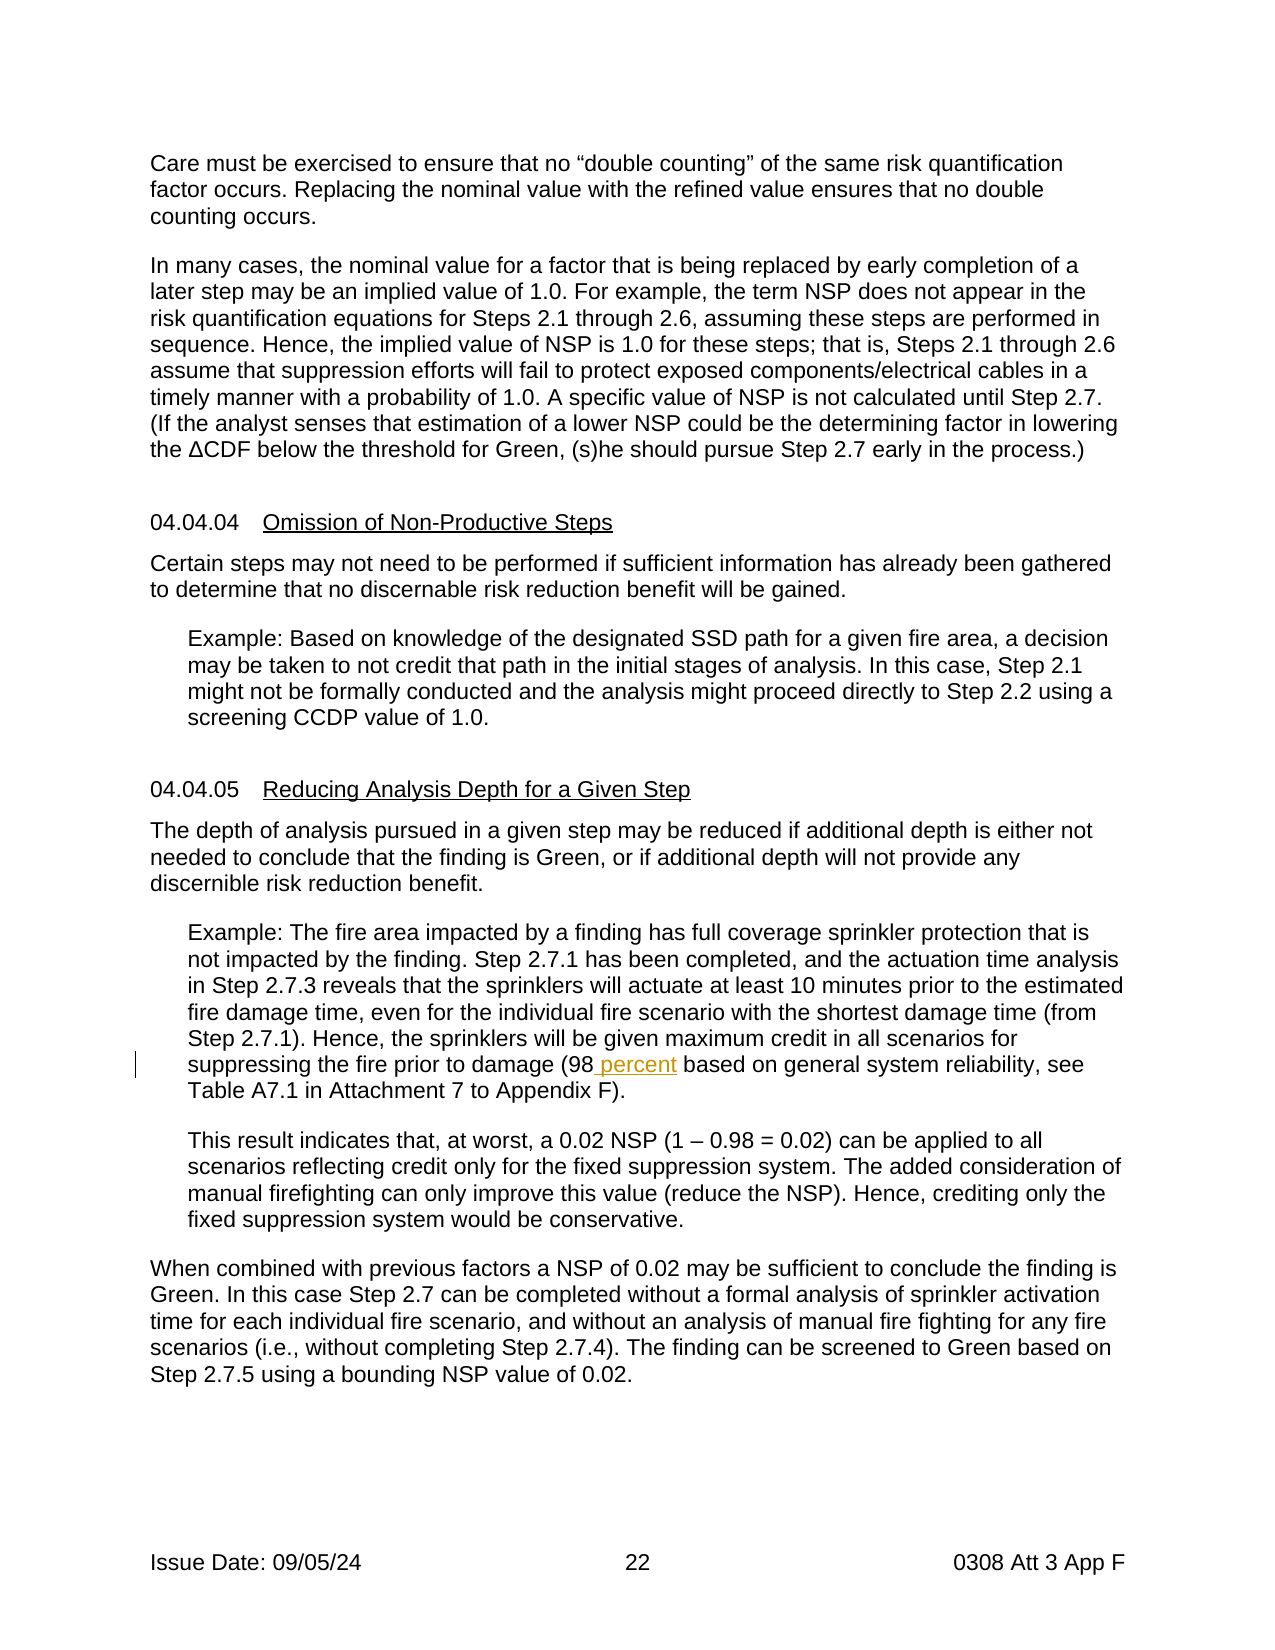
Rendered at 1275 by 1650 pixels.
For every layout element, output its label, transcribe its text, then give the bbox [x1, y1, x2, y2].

subtitle 04.04.05 Reducing Analysis Depth for a Given Step [150, 776, 1125, 803]
text Certain steps may not need to be performed if sufficient information has already been gathered to determine that no discernable risk reduction benefit will be gained. [150, 549, 1125, 602]
text In many cases, the nominal value for a factor that is being replaced by early completion of a later step may be an implied value of 1.0. For example, the term NSP does not appear in the risk quantification equations for Steps 2.1 through 2.6, assuming these steps are performed in sequence. Hence, the implied value of NSP is 1.0 for these steps; that is, Steps 2.1 through 2.6 assume that suppression efforts will fail to protect exposed components/electrical cables in a timely manner with a probability of 1.0. A specific value of NSP is not calculated until Step 2.7. (If the analyst senses that estimation of a lower NSP could be the determining factor in lowering the ΔCDF below the threshold for Green, (s)he should pursue Step 2.7 early in the process.) [150, 252, 1125, 463]
text Example: Based on knowledge of the designated SSD path for a given fire area, a decision may be taken to not credit that path in the initial stages of analysis. In this case, Step 2.1 might not be formally conducted and the analysis might proceed directly to Step 2.2 using a screening CCDP value of 1.0. [187, 625, 1125, 731]
text The depth of analysis pursued in a given step may be reduced if additional depth is either not needed to conclude that the finding is Green, or if additional depth will not provide any discernible risk reduction benefit. [150, 817, 1125, 896]
text This result indicates that, at worst, a 0.02 NSP (1 – 0.98 = 0.02) can be applied to all scenarios reflecting credit only for the fixed suppression system. The added consideration of manual firefighting can only improve this value (reduce the NSP). Hence, crediting only the fixed suppression system would be conservative. [187, 1127, 1125, 1232]
text When combined with previous factors a NSP of 0.02 may be sufficient to conclude the finding is Green. In this case Step 2.7 can be completed without a formal analysis of sprinkler activation time for each individual fire scenario, and without an analysis of manual fire fighting for any fire scenarios (i.e., without completing Step 2.7.4). The finding can be screened to Green based on Step 2.7.5 using a bounding NSP value of 0.02. [150, 1255, 1125, 1387]
subtitle 04.04.04 Omission of Non-Productive Steps [150, 509, 1125, 535]
text Example: The fire area impacted by a finding has full coverage sprinkler protection that is not impacted by the finding. Step 2.7.1 has been completed, and the actuation time analysis in Step 2.7.3 reveals that the sprinklers will actuate at least 10 minutes prior to the estimated fire damage time, even for the individual fire scenario with the shortest damage time (from Step 2.7.1). Hence, the sprinklers will be given maximum credit in all scenarios for suppressing the fire prior to damage (98 based on general system reliability, see Table A7.1 in Attachment 7 to Appendix F). [187, 919, 1125, 1104]
text Care must be exercised to ensure that no “double counting” of the same risk quantification factor occurs. Replacing the nominal value with the refined value ensures that no double counting occurs. [150, 150, 1125, 229]
